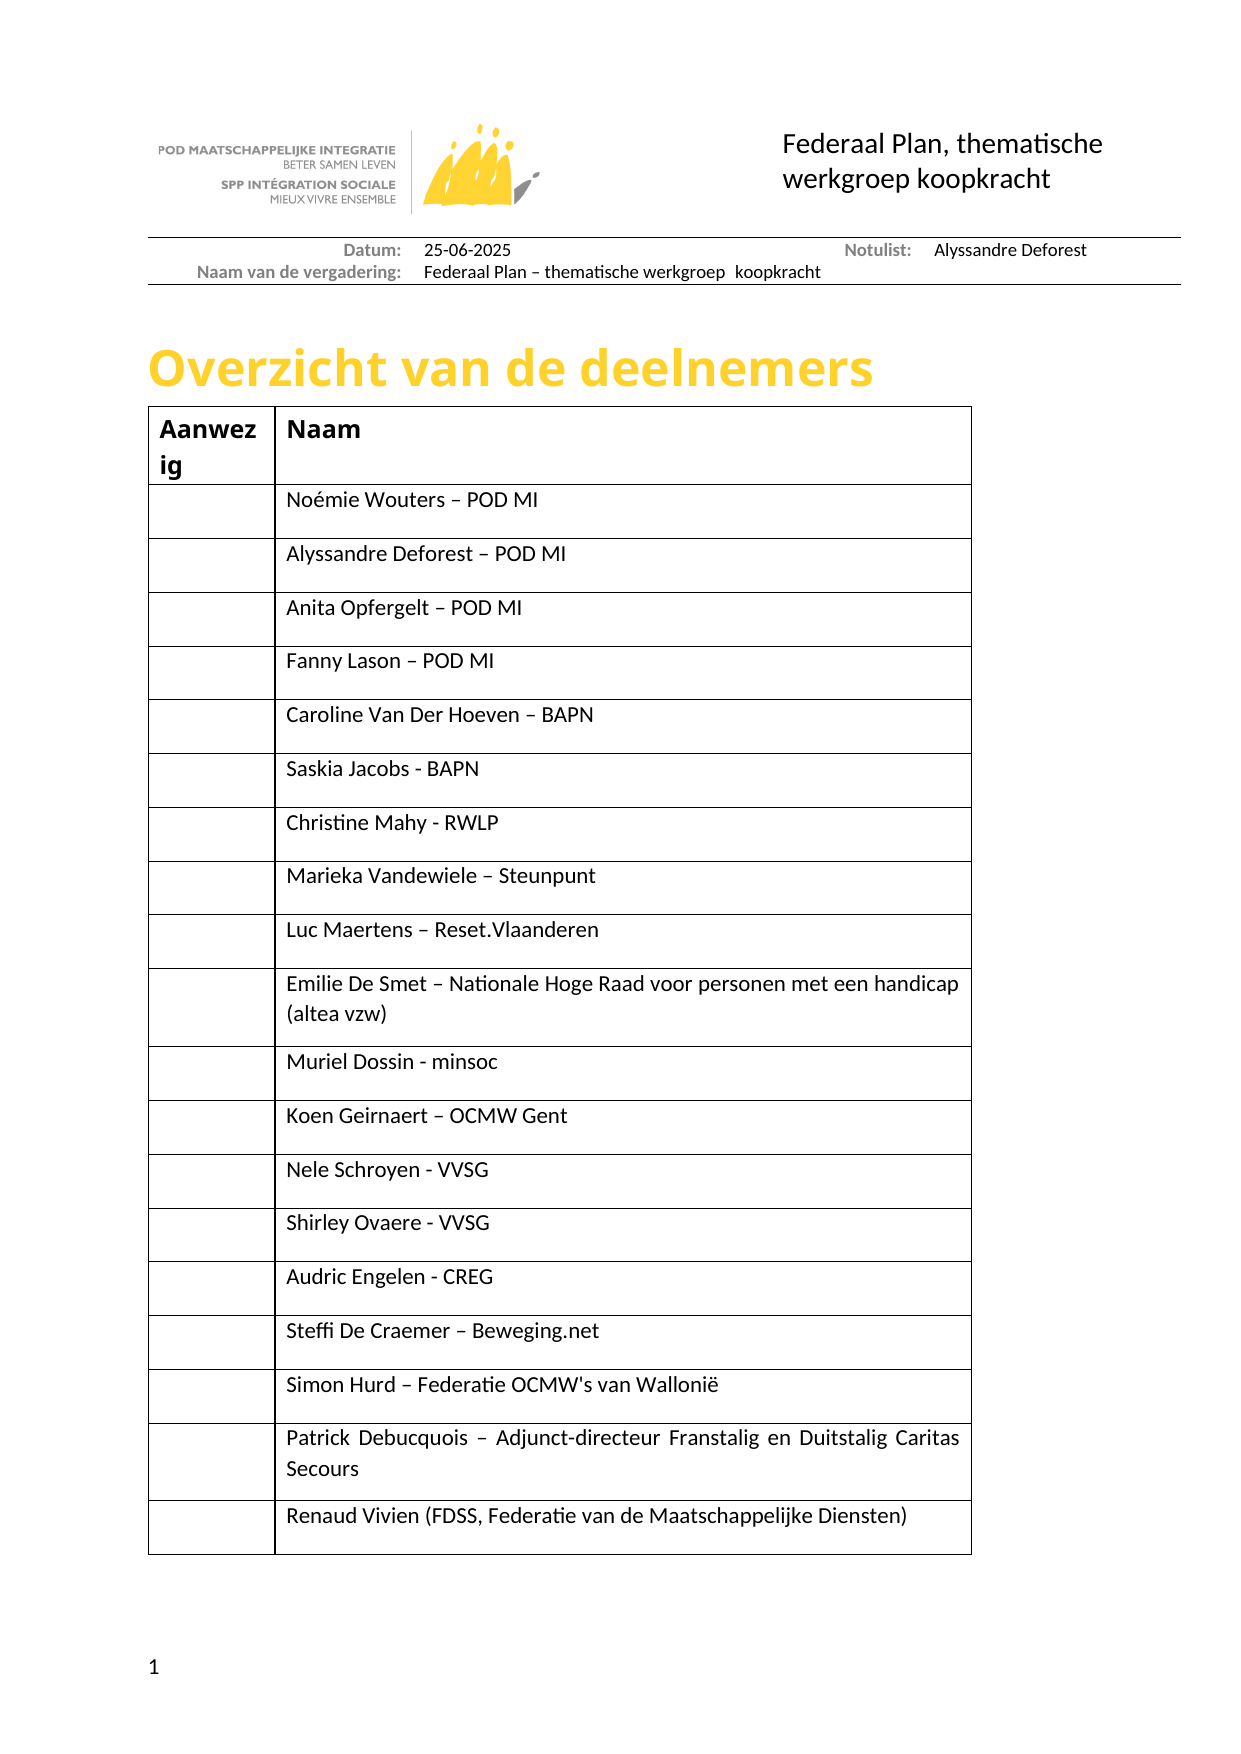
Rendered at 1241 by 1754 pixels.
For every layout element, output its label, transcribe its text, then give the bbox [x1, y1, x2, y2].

table_cell Patrick Debucquois – Adjunct-directeur Franstalig en Duitstalig Caritas Secours [276, 1424, 971, 1500]
table_cell Alyssandre Deforest – POD MI [276, 539, 971, 592]
table_cell [149, 1501, 274, 1554]
table_cell [149, 647, 274, 699]
table_cell [149, 1370, 274, 1422]
table_cell Nele Schroyen - VVSG [276, 1155, 971, 1207]
table_cell [149, 1424, 274, 1500]
table_cell Marieka Vandewiele – Steunpunt [276, 862, 971, 914]
table_cell [149, 1047, 274, 1100]
table_cell Saskia Jacobs - BAPN [276, 754, 971, 807]
subtitle Overzicht van de deelnemers [148, 332, 1093, 401]
table_cell Renaud Vivien (FDSS, Federatie van de Maatschappelijke Diensten) [276, 1501, 971, 1554]
table_cell Christine Mahy - RWLP [276, 808, 971, 861]
table_cell Koen Geirnaert – OCMW Gent [276, 1101, 971, 1154]
table_cell Caroline Van Der Hoeven – BAPN [276, 700, 971, 753]
table_cell [149, 539, 274, 592]
table_cell [149, 969, 274, 1046]
table_cell [149, 808, 274, 861]
picture [158, 124, 540, 214]
table_cell [149, 1316, 274, 1369]
table_cell Steffi De Craemer – Beweging.net [276, 1316, 971, 1369]
table_cell [149, 1101, 274, 1154]
table_cell [149, 700, 274, 753]
table_cell Fanny Lason – POD MI [276, 647, 971, 699]
table_cell Luc Maertens – Reset.Vlaanderen [276, 915, 971, 968]
table_cell [149, 1262, 274, 1315]
table_cell [149, 1155, 274, 1207]
table_cell [149, 915, 274, 968]
table_cell Noémie Wouters – POD MI [276, 485, 971, 538]
table_cell [149, 1209, 274, 1261]
table_header Aanwezig [149, 407, 274, 484]
table_cell Emilie De Smet – Nationale Hoge Raad voor personen met een handicap (altea vzw) [276, 969, 971, 1046]
table_cell Simon Hurd – Federatie OCMW's van Wallonië [276, 1370, 971, 1422]
table_header Naam [276, 407, 971, 484]
table_cell Muriel Dossin - minsoc [276, 1047, 971, 1100]
table_cell [149, 862, 274, 914]
table_cell Audric Engelen - CREG [276, 1262, 971, 1315]
table_cell Anita Opfergelt – POD MI [276, 593, 971, 646]
table_cell [149, 593, 274, 646]
table_cell [149, 754, 274, 807]
table_cell Shirley Ovaere - VVSG [276, 1209, 971, 1261]
table_cell [149, 485, 274, 538]
